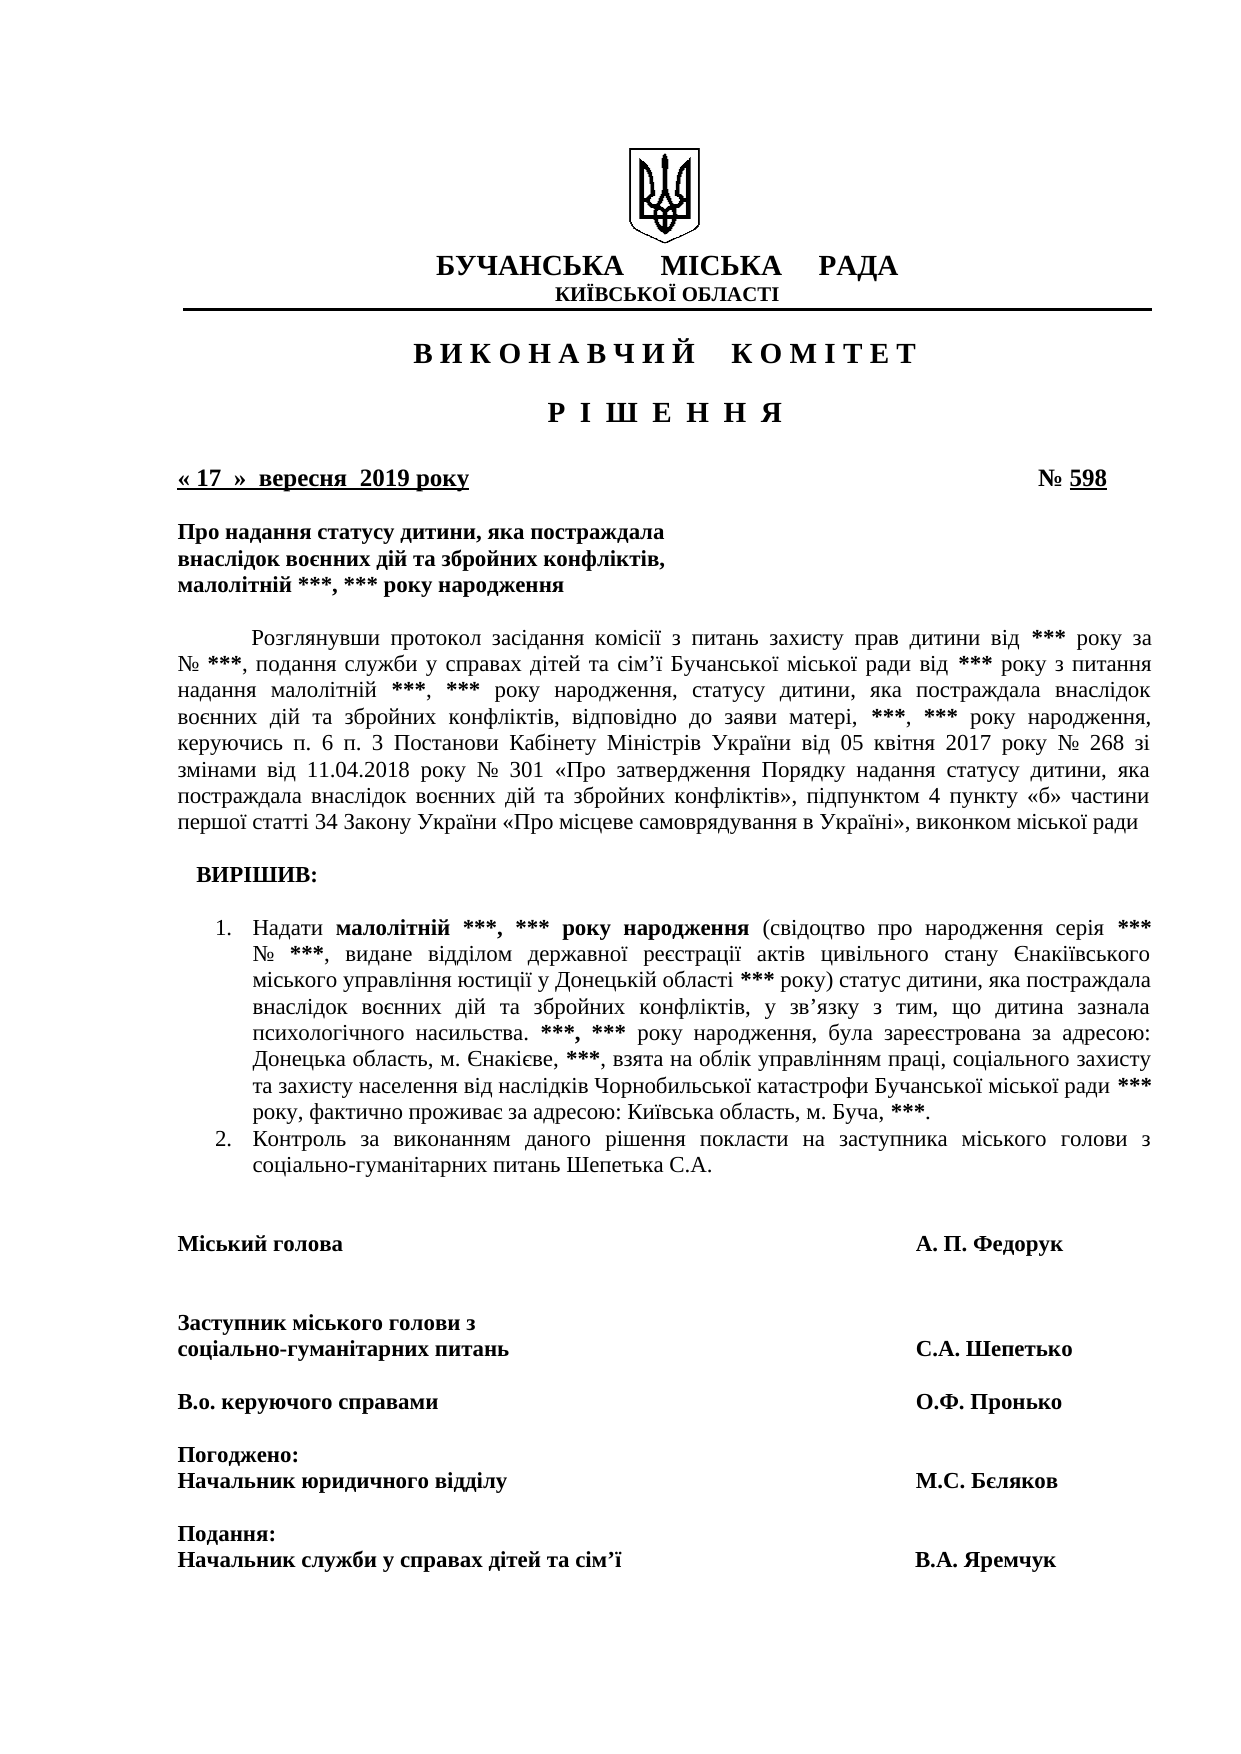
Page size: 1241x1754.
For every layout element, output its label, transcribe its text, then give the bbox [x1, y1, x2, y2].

text соціально-гуманітарних питань С.А. Шепетько [177, 1335, 1152, 1362]
text ВИРІШИВ: [177, 861, 1152, 887]
text Погоджено: [177, 1441, 1152, 1467]
text Начальник юридичного відділу М.С. Бєляков [177, 1467, 1152, 1493]
text БУЧАНСЬКА МІСЬКА РАДА [183, 248, 1152, 282]
text Про надання статусу дитини, яка постраждала внаслідок воєнних дій та збройних конфліктів, малолітній ***, *** року народження [177, 518, 709, 597]
text Заступник міського голови з [177, 1309, 1152, 1335]
text Начальник служби у справах дітей та сім’ї В.А. Яремчук [177, 1546, 1152, 1573]
subtitle КИЇВСЬКОЇ ОБЛАСТІ [183, 282, 1152, 308]
list Надати малолітній ***, *** року народження (свідоцтво про народження серія *** № ***, видане відділом державної реєстрації актів цивільного стану Єнакіївського міського управління юстиції у Донецькій області *** року) статус дитини, яка постраждала внаслідок воєнних дій та збройних конфліктів, у зв’язку з тим, що дитина зазнала психологічного насильства. ***, *** року народження, була зареєстрована за адресою: Донецька область, м. Єнакієве, ***, взята на облік управлінням праці, соціального захисту та захисту населення від наслідків Чорнобильської катастрофи Бучанської міської ради *** року, фактично проживає за адресою: Київська область, м. Буча, ***. [215, 914, 1152, 1124]
text « 17 » вересня 2019 року № 598 [177, 463, 1152, 492]
subtitle В И К О Н А В Ч И Й К О М І Т Е Т [177, 336, 1152, 370]
text В.о. керуючого справами О.Ф. Пронько [177, 1388, 1152, 1414]
subtitle Р І Ш Е Н Н Я [177, 395, 1152, 428]
list Контроль за виконанням даного рішення покласти на заступника міського голови з соціально-гуманітарних питань Шепетька С.А. [215, 1124, 1152, 1177]
text Розглянувши протокол засідання комісії з питань захисту прав дитини від *** року за № ***, подання служби у справах дітей та сім’ї Бучанської міської ради від *** року з питання надання малолітній ***, *** року народження, статусу дитини, яка постраждала внаслідок воєнних дій та збройних конфліктів, відповідно до заяви матері, ***, *** року народження, керуючись п. 6 п. 3 Постанови Кабінету Міністрів України від 05 квітня 2017 року № 268 зі змінами від 11.04.2018 року № 301 «Про затвердження Порядку надання статусу дитини, яка постраждала внаслідок воєнних дій та збройних конфліктів», підпунктом 4 пункту «б» частини першої статті 34 Закону України «Про місцеве самоврядування в Україні», виконком міської ради [177, 624, 1152, 835]
text Подання: [177, 1520, 1152, 1546]
text Міський голова А. П. Федорук [177, 1230, 1152, 1256]
